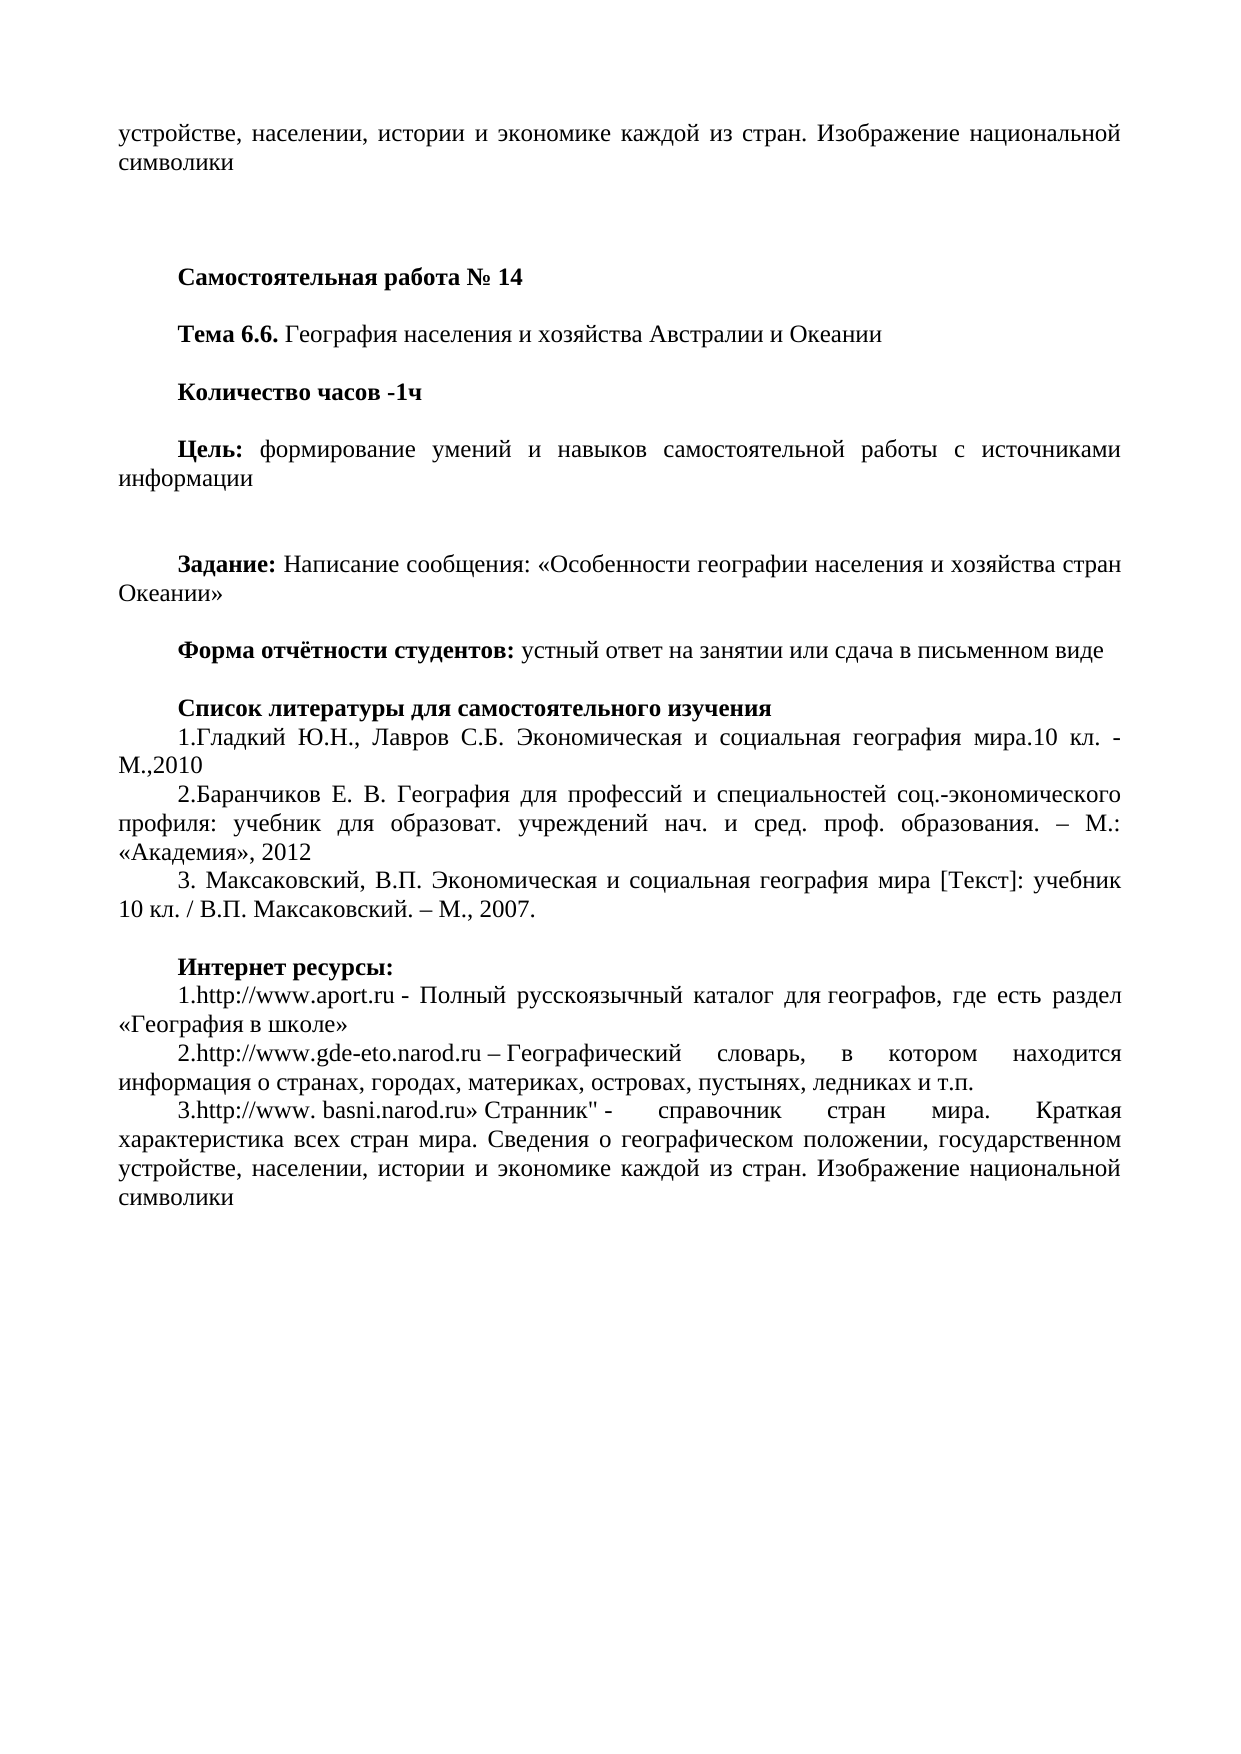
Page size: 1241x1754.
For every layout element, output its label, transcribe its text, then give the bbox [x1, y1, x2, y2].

text 2.http://www.gde-eto.narod.ru – Географический словарь, в котором находится информация о странах, городах, материках, островах, пустынях, ледниках и т.п. [118, 1038, 1122, 1096]
text Цель: формирование умений и навыков самостоятельной работы с источниками информации [118, 434, 1122, 492]
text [118, 118, 1122, 176]
text Интернет ресурсы: [118, 952, 1122, 981]
text Задание: Написание сообщения: «Особенности географии населения и хозяйства стран Океании» [118, 549, 1122, 607]
text Самостоятельная работа № 14 [118, 262, 1122, 291]
text 2.Баранчиков Е. В. География для профессий и специальностей соц.-экономического профиля: учебник для образоват. учреждений нач. и сред. проф. образования. – М.: «Академия», 2012 [118, 779, 1122, 866]
text Количество часов -1ч [118, 377, 1122, 406]
text Список литературы для самостоятельного изучения [118, 693, 1122, 722]
text Тема 6.6. География населения и хозяйства Австралии и Океании [118, 319, 1122, 348]
text 3. Максаковский, В.П. Экономическая и социальная география мира [Текст]: учебник 10 кл. / В.П. Максаковский. – М., 2007. [118, 866, 1122, 923]
text Форма отчётности студентов: устный ответ на занятии или сдача в письменном виде [118, 636, 1122, 664]
text 1.Гладкий Ю.Н., Лавров С.Б. Экономическая и социальная география мира.10 кл. -М.,2010 [118, 722, 1122, 779]
text 1.http://www.aport.ru - Полный русскоязычный каталог для географов, где есть раздел «География в школе» [118, 981, 1122, 1038]
